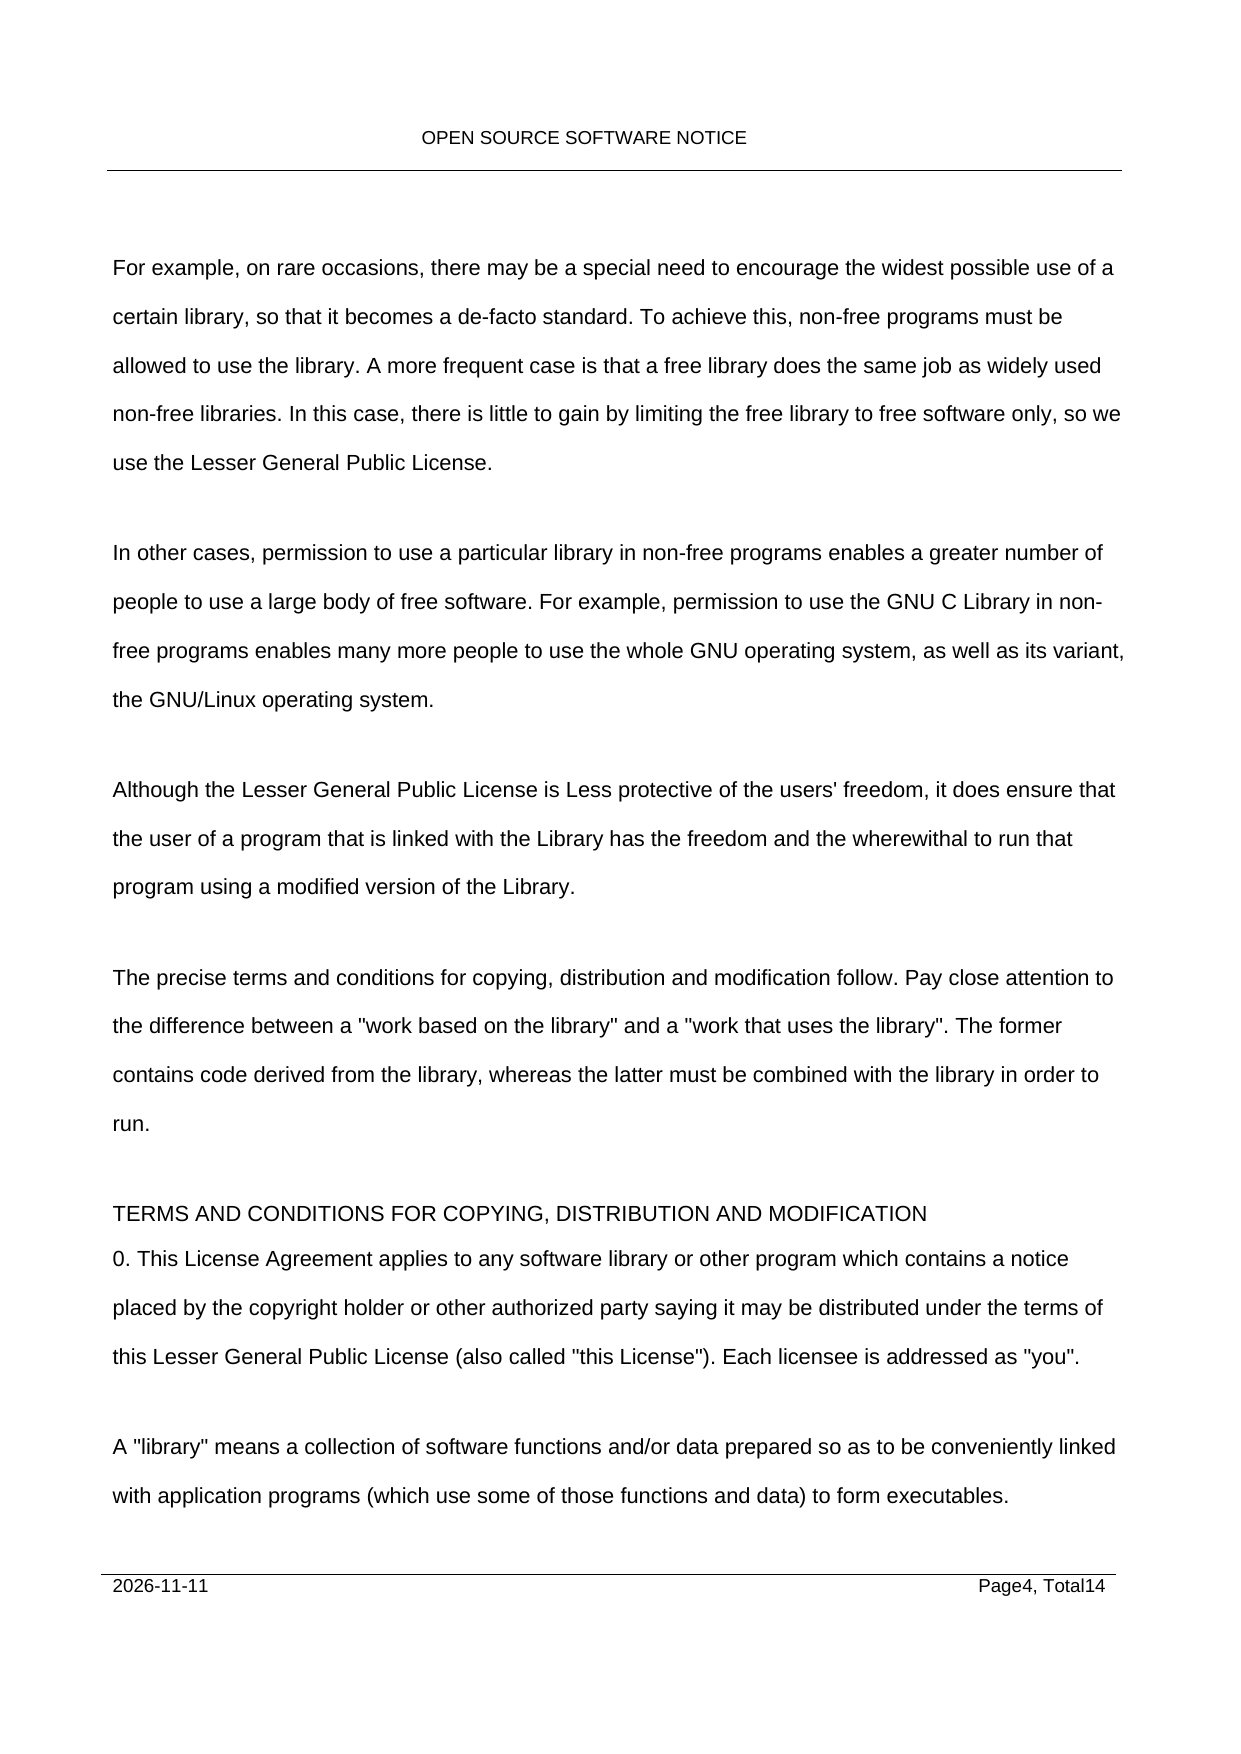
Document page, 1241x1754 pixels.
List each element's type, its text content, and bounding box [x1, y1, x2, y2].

text A "library" means a collection of software functions and/or data prepared so as to be conveniently linked with application programs (which use some of those functions and data) to form executables. [112, 1430, 1128, 1511]
text For example, on rare occasions, there may be a special need to encourage the widest possible use of a certain library, so that it becomes a de-facto standard. To achieve this, non-free programs must be allowed to use the library. A more frequent case is that a free library does the same job as widely used non-free libraries. In this case, there is little to gain by limiting the free library to free software only, so we use the Lesser General Public License. [112, 251, 1128, 479]
text Although the Lesser General Public License is Less protective of the users' freedom, it does ensure that the user of a program that is linked with the Library has the freedom and the wherewithal to run that program using a modified version of the Library. [112, 773, 1128, 903]
text In other cases, permission to use a particular library in non-free programs enables a greater number of people to use a large body of free software. For example, permission to use the GNU C Library in non-free programs enables many more people to use the whole GNU operating system, as well as its variant, the GNU/Linux operating system. [112, 537, 1128, 715]
text The precise terms and conditions for copying, distribution and modification follow. Pay close attention to the difference between a "work based on the library" and a "work that uses the library". The former contains code derived from the library, whereas the latter must be combined with the library in order to run. [112, 961, 1128, 1139]
text 0. This License Agreement applies to any software library or other program which contains a notice placed by the copyright holder or other authorized party saying it may be distributed under the terms of this Lesser General Public License (also called "this License"). Each licensee is addressed as "you". [112, 1242, 1128, 1372]
text TERMS AND CONDITIONS FOR COPYING, DISTRIBUTION AND MODIFICATION [112, 1197, 1128, 1230]
